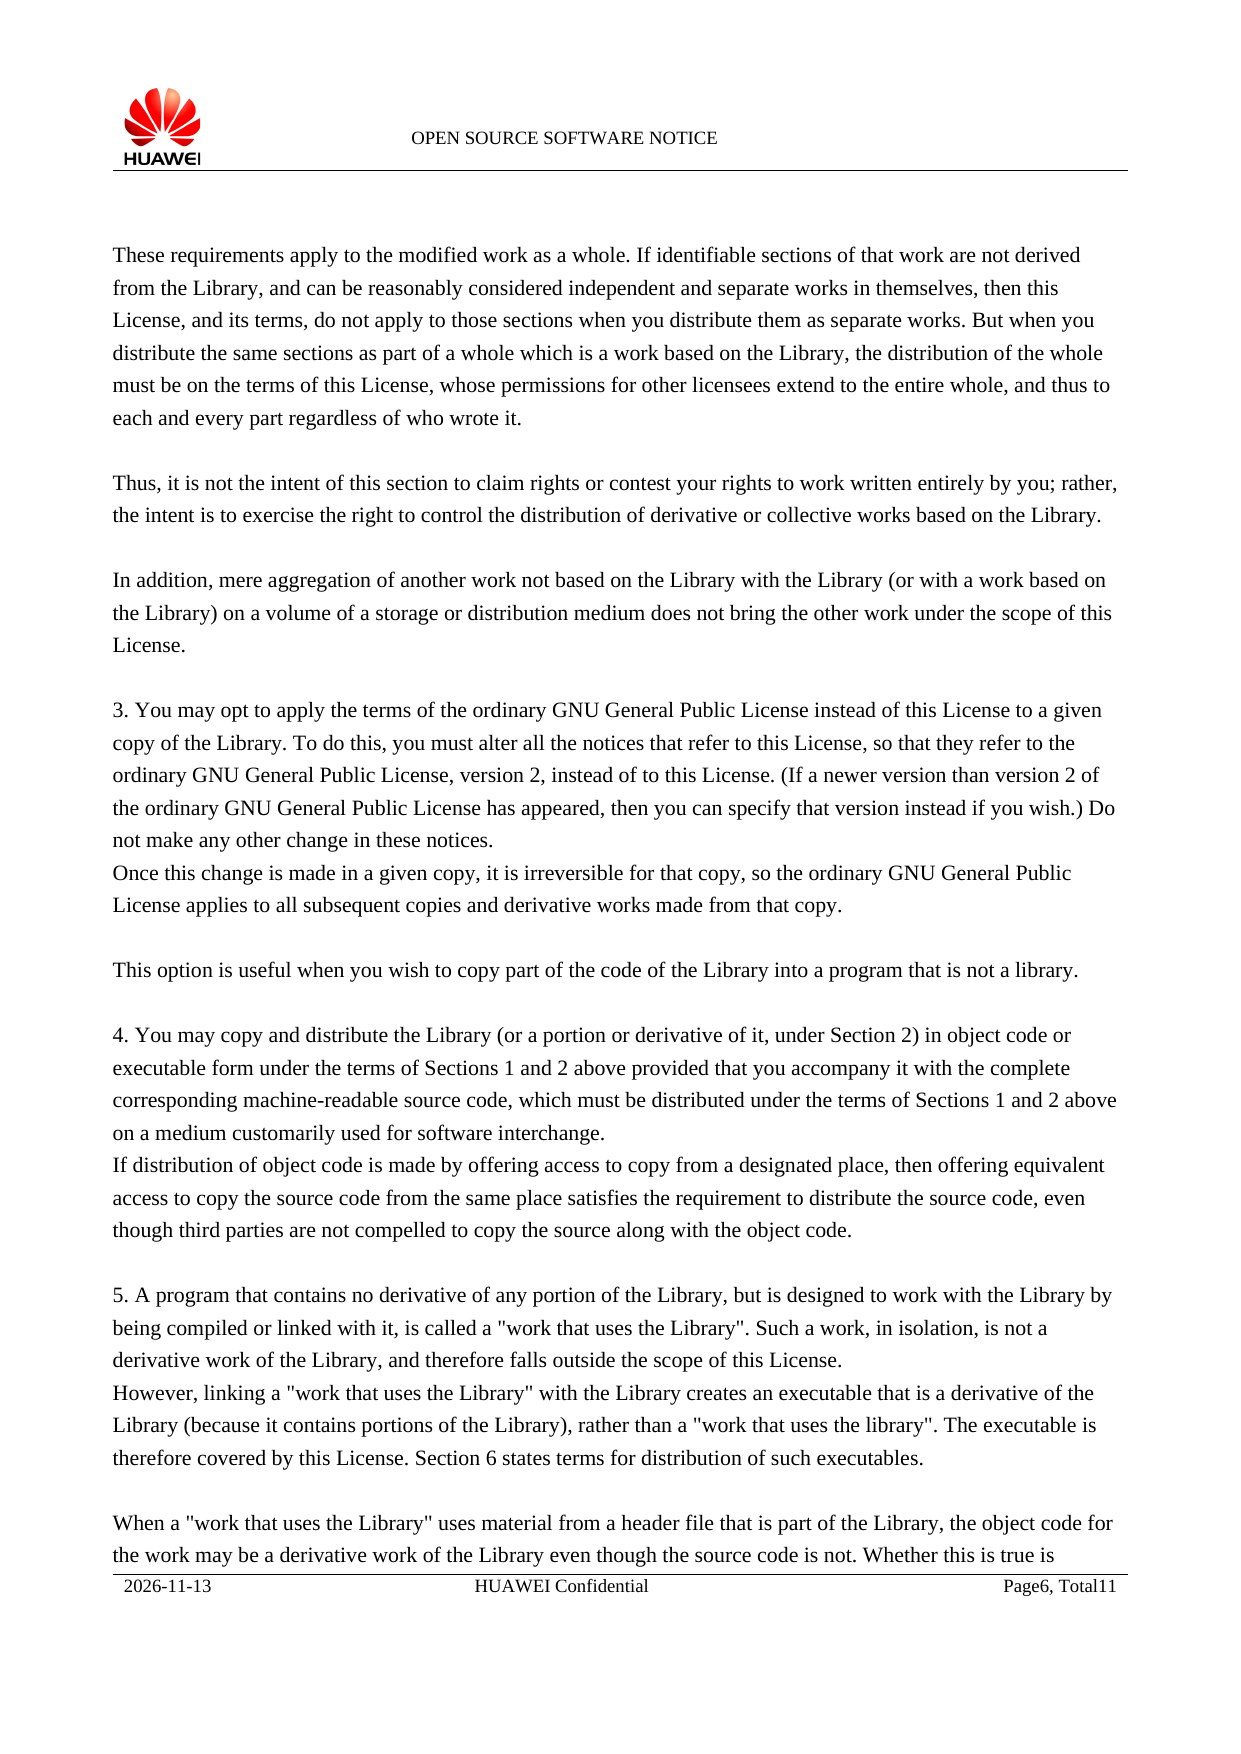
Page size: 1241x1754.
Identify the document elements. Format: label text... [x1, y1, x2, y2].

picture [124, 88, 201, 165]
